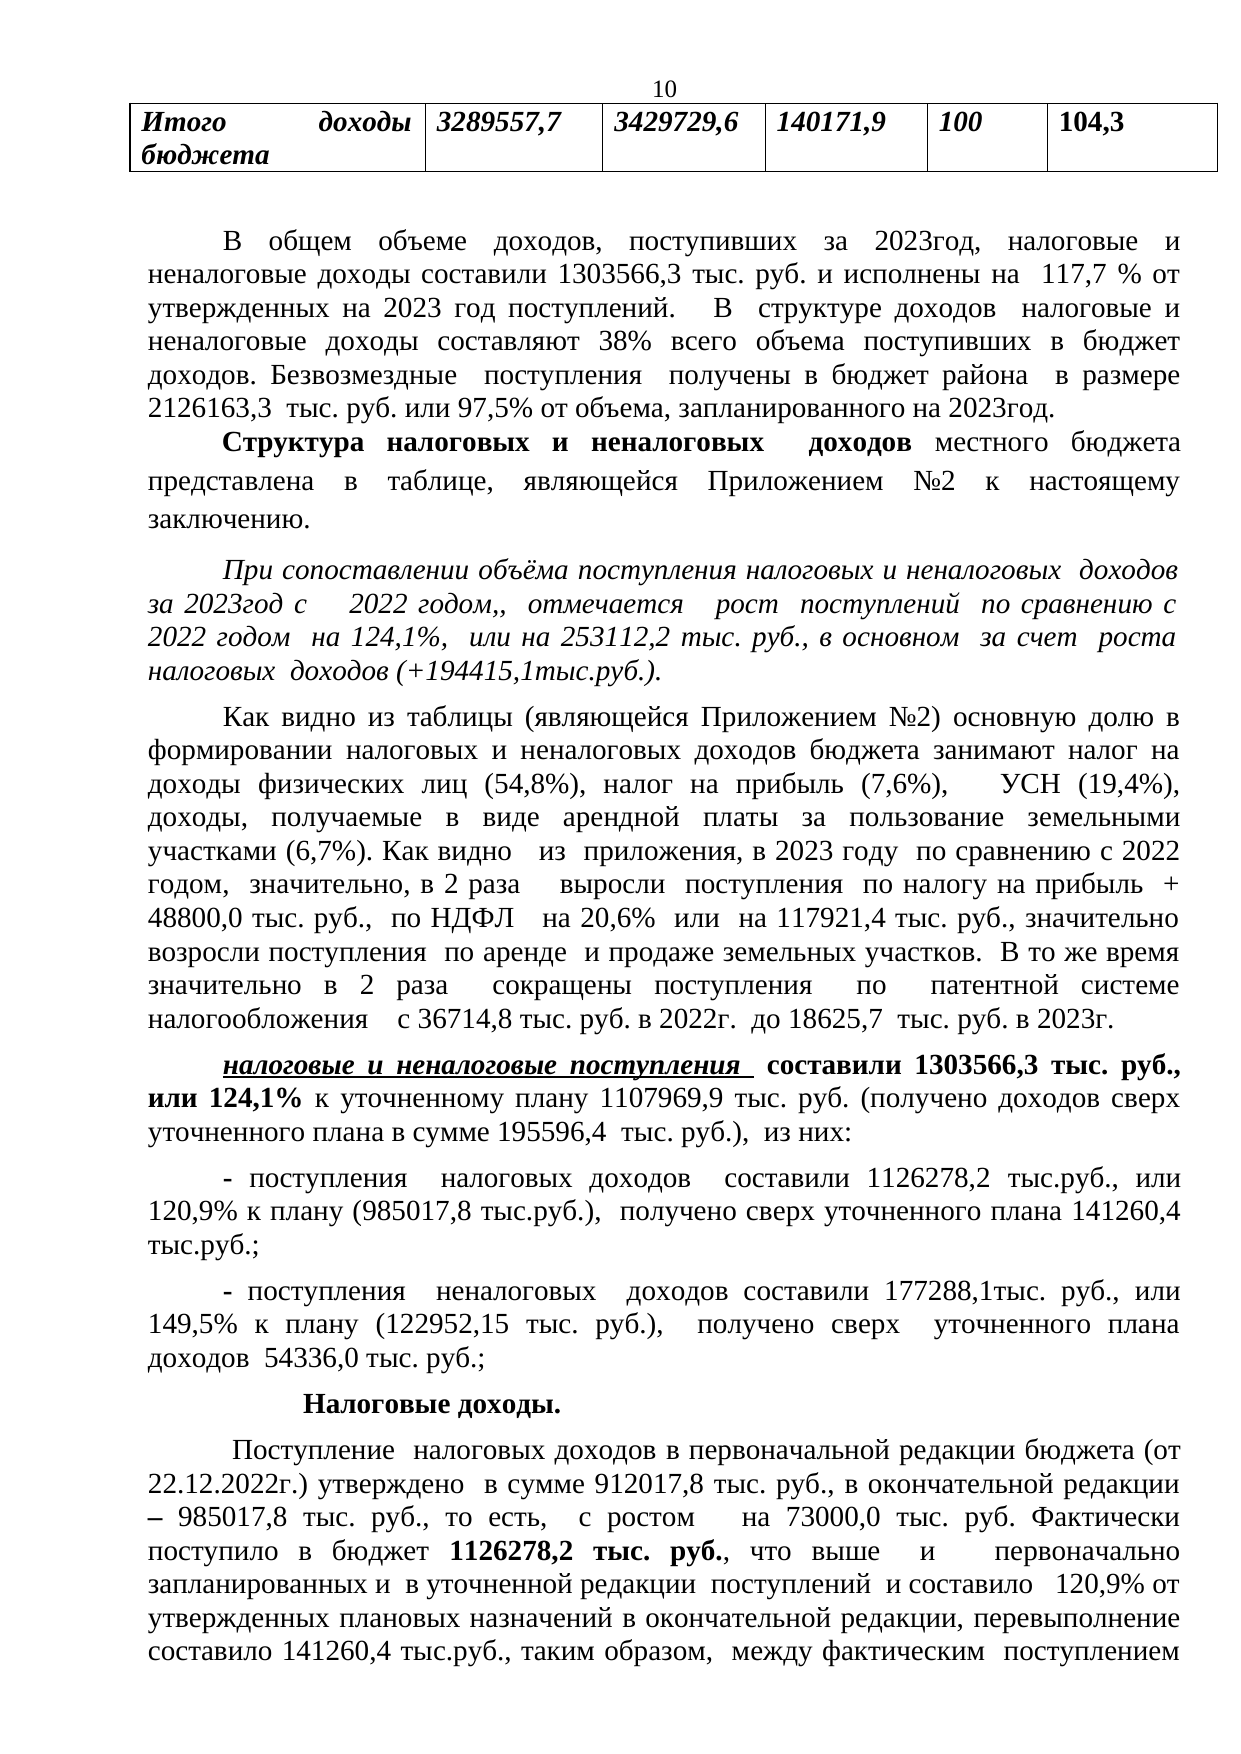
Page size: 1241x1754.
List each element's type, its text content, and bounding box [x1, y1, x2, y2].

text Налоговые доходы. [148, 1386, 1181, 1420]
table_cell Итого доходы бюджета [131, 104, 425, 171]
text При сопоставлении объёма поступления налоговых и неналоговых доходов за 2023год с 2022 годом,, отмечается рост поступлений по сравнению с 2022 годом на 124,1%, или на 253112,2 тыс. руб., в основном за счет роста налоговых доходов (+194415,1тыс.руб.). [148, 552, 1181, 686]
table_cell 140171,9 [766, 104, 927, 171]
text - поступления неналоговых доходов составили 177288,1тыс. руб., или 149,5% к плану (122952,15 тыс. руб.), получено сверх уточненного плана доходов 54336,0 тыс. руб.; [148, 1273, 1181, 1374]
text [148, 1432, 1181, 1667]
table_cell 100 [928, 104, 1047, 171]
table_cell 104,3 [1048, 104, 1217, 171]
text налоговые и неналоговые поступления составили 1303566,3 тыс. руб., или 124,1% к уточненному плану 1107969,9 тыс. руб. (получено доходов сверх уточненного плана в сумме 195596,4 тыс. руб.), из них: [148, 1047, 1181, 1147]
text Как видно из таблицы (являющейся Приложением №2) основную долю в формировании налоговых и неналоговых доходов бюджета занимают налог на доходы физических лиц (54,8%), налог на прибыль (7,6%), УСН (19,4%), доходы, получаемые в виде арендной платы за пользование земельными участками (6,7%). Как видно из приложения, в 2023 году по сравнению с 2022 годом, значительно, в 2 раза выросли поступления по налогу на прибыль + 48800,0 тыс. руб., по НДФЛ на 20,6% или на 117921,4 тыс. руб., значительно возросли поступления по аренде и продаже земельных участков. В то же время значительно в 2 раза сокращены поступления по патентной системе налогообложения с 36714,8 тыс. руб. в 2022г. до 18625,7 тыс. руб. в 2023г. [148, 699, 1181, 1034]
table_cell 3429729,6 [603, 104, 765, 171]
text Структура налоговых и неналоговых доходов местного бюджета представлена в таблице, являющейся Приложением №2 к настоящему заключению. [148, 424, 1181, 535]
table_cell 3289557,7 [426, 104, 602, 171]
text В общем объеме доходов, поступивших за 2023год, налоговые и неналоговые доходы составили 1303566,3 тыс. руб. и исполнены на 117,7 % от утвержденных на 2023 год поступлений. В структуре доходов налоговые и неналоговые доходы составляют 38% всего объема поступивших в бюджет доходов. Безвозмездные поступления получены в бюджет района в размере 2126163,3 тыс. руб. или 97,5% от объема, запланированного на 2023год. [148, 223, 1181, 424]
text - поступления налоговых доходов составили 1126278,2 тыс.руб., или 120,9% к плану (985017,8 тыс.руб.), получено сверх уточненного плана 141260,4 тыс.руб.; [148, 1160, 1181, 1261]
